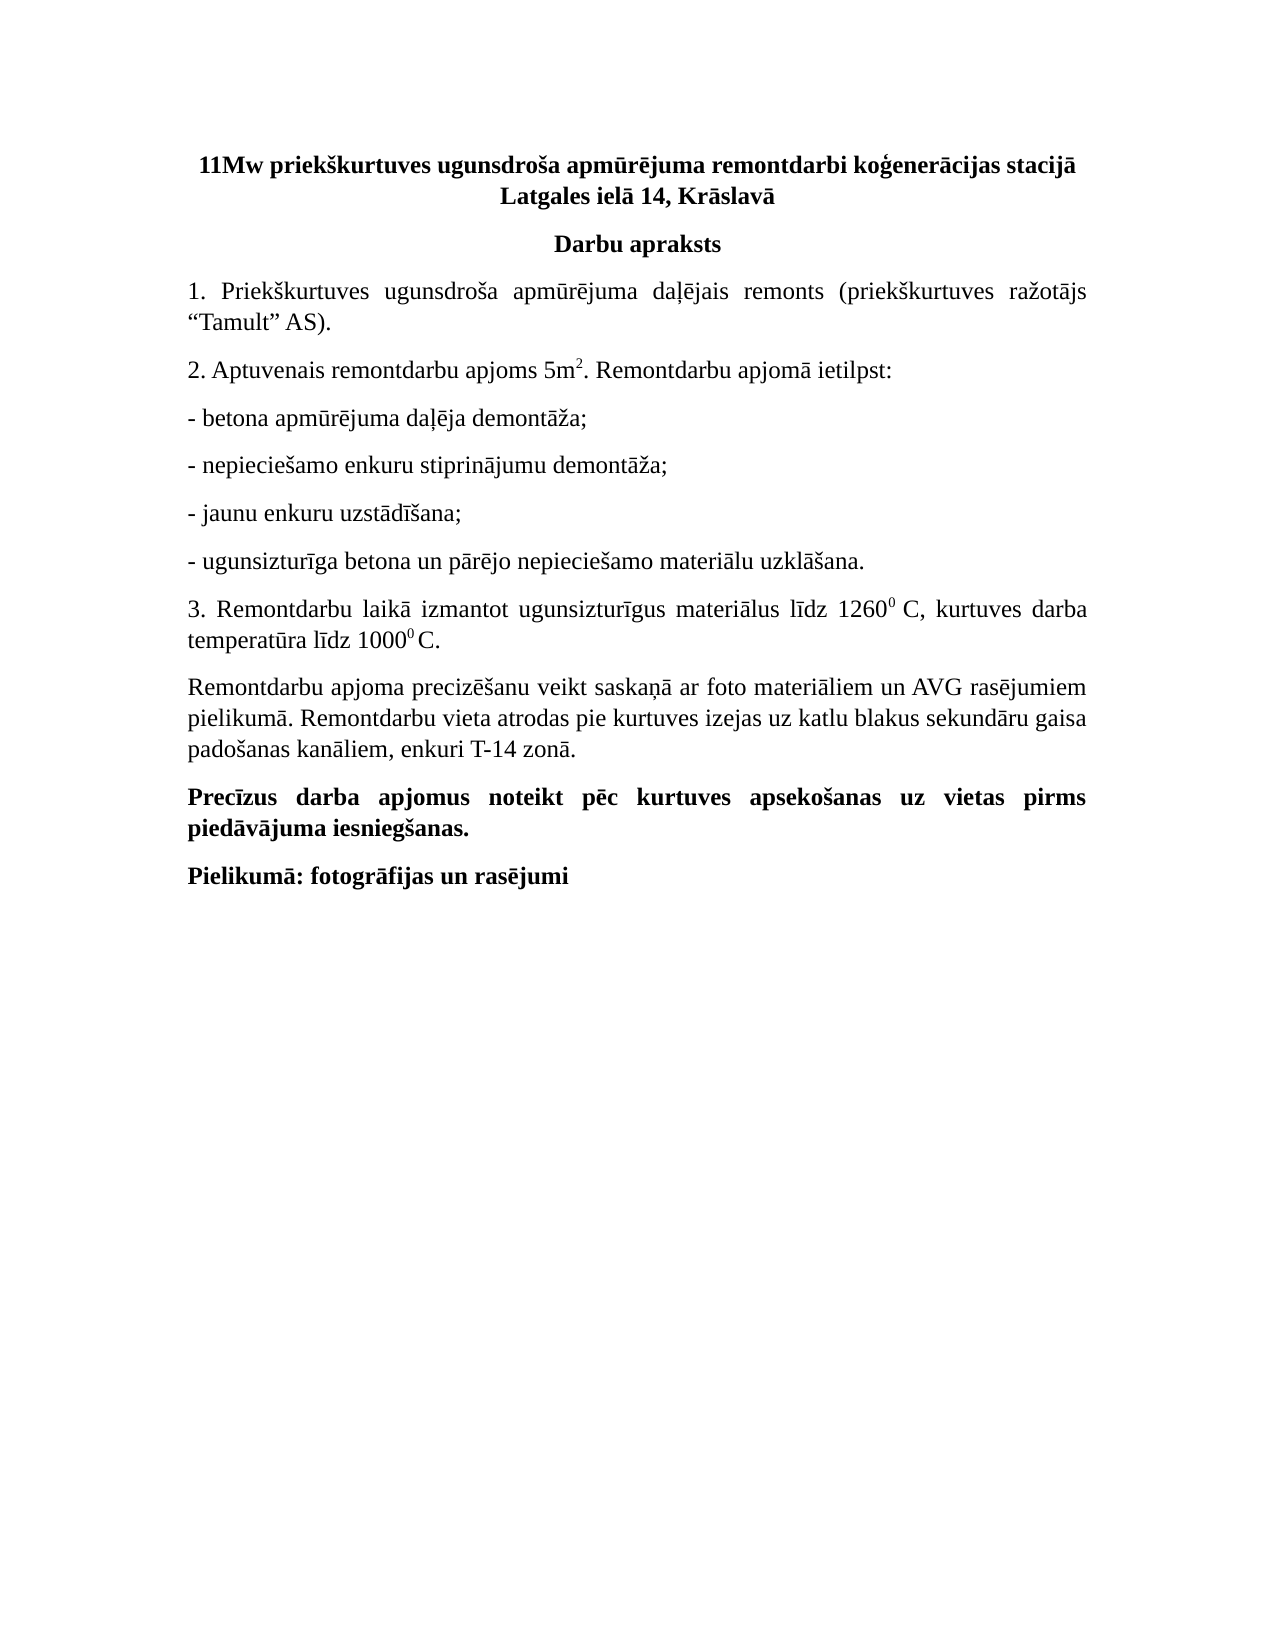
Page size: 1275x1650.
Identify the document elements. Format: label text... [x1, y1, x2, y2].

text 2. Aptuvenais remontdarbu apjoms 5m2. Remontdarbu apjomā ietilpst: [187, 355, 1087, 384]
text Precīzus darba apjomus noteikt pēc kurtuves apsekošanas uz vietas pirms piedāvājuma iesniegšanas. [187, 782, 1087, 842]
text 1. Priekškurtuves ugunsdroša apmūrējuma daļējais remonts (priekškurtuves ražotājs “Tamult” AS). [187, 276, 1087, 336]
text Remontdarbu apjoma precizēšanu veikt saskaņā ar foto materiāliem un AVG rasējumiem pielikumā. Remontdarbu vieta atrodas pie kurtuves izejas uz katlu blakus sekundāru gaisa padošanas kanāliem, enkuri T-14 zonā. [187, 672, 1087, 763]
text Pielikumā: fotogrāfijas un rasējumi [187, 861, 1087, 890]
text - betona apmūrējuma daļēja demontāža; [187, 403, 1087, 432]
text 3. Remontdarbu laikā izmantot ugunsizturīgus materiālus līdz 12600 C, kurtuves darba temperatūra līdz 10000 C. [187, 594, 1087, 653]
text - nepieciešamo enkuru stiprinājumu demontāža; [187, 451, 1087, 479]
text 11Mw priekškurtuves ugunsdroša apmūrējuma remontdarbi koģenerācijas stacijā Latgales ielā 14, Krāslavā [187, 150, 1087, 210]
text - jaunu enkuru uzstādīšana; [187, 498, 1087, 527]
text Darbu apraksts [187, 229, 1087, 257]
text - ugunsizturīga betona un pārējo nepieciešamo materiālu uzklāšana. [187, 546, 1087, 575]
